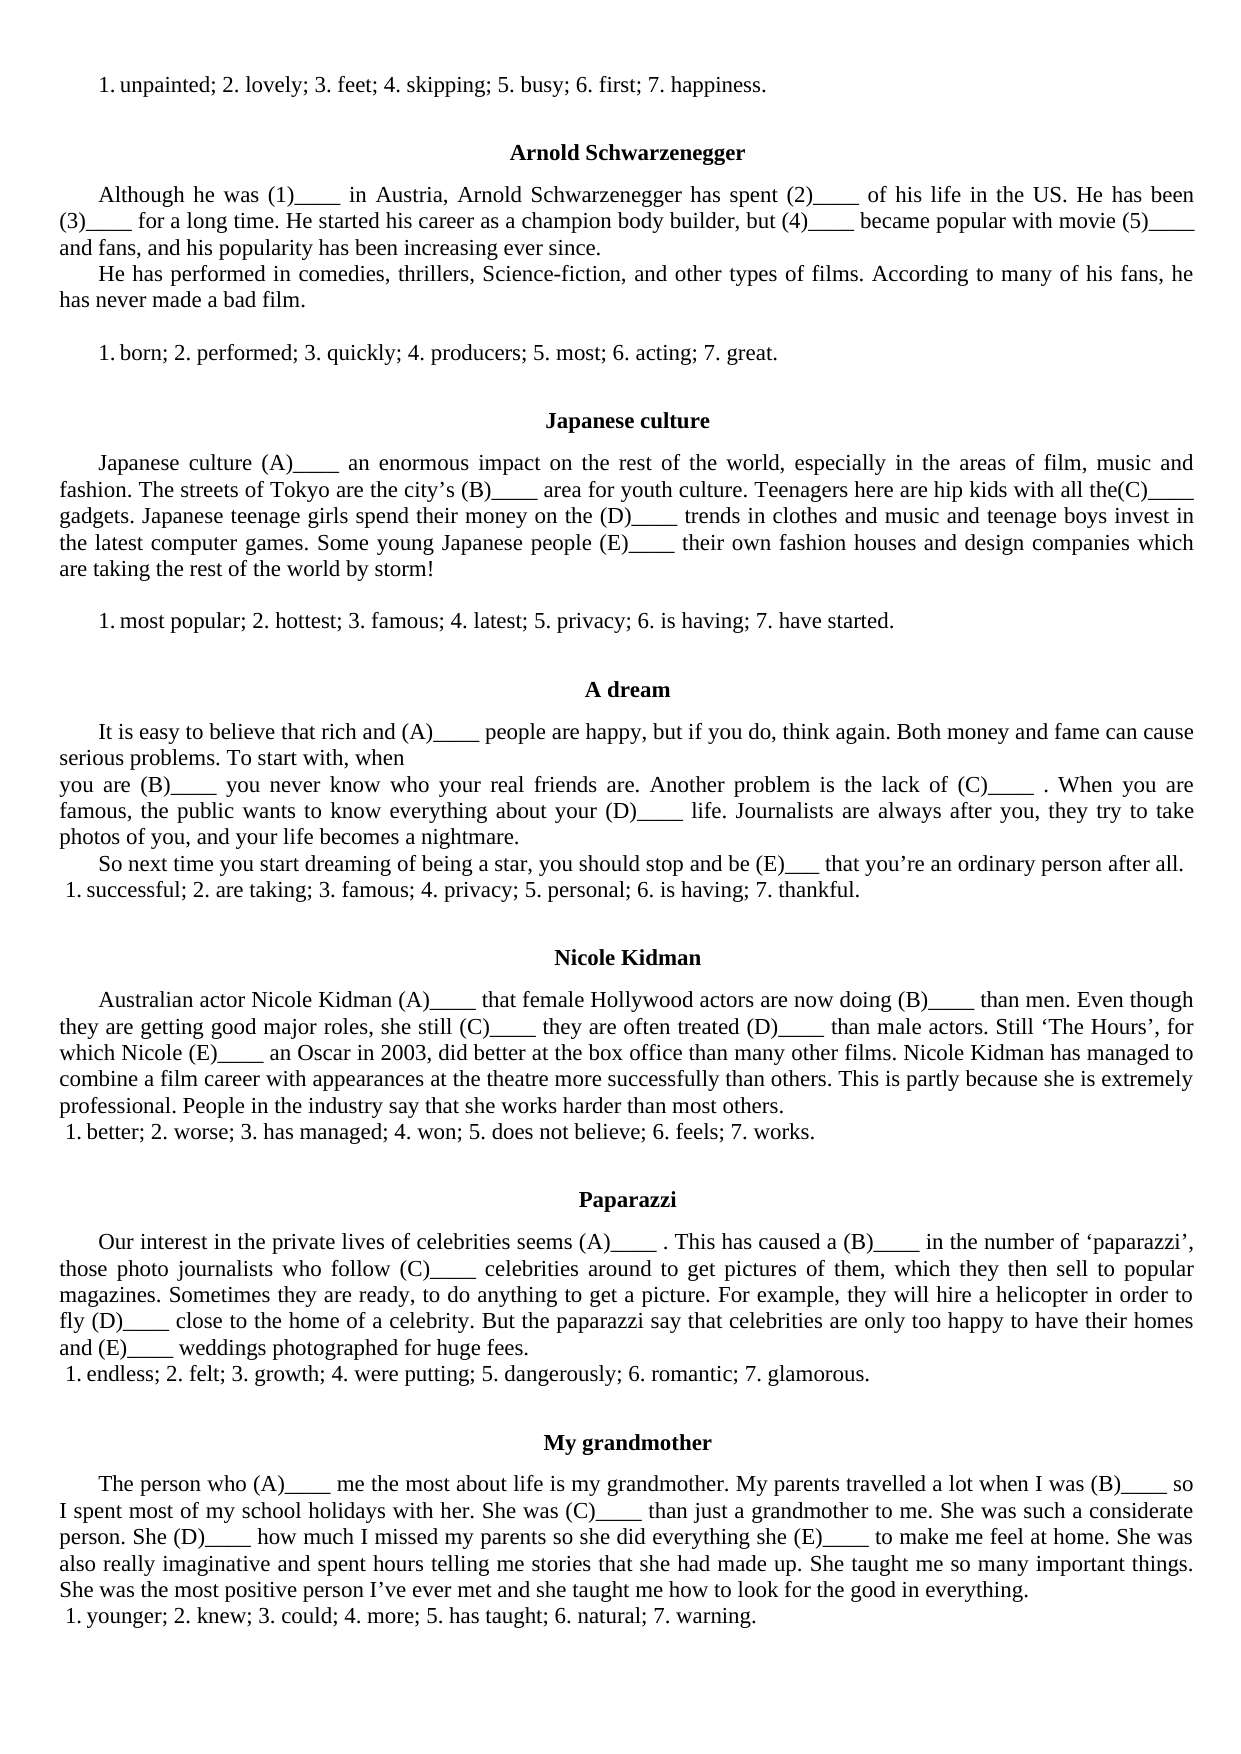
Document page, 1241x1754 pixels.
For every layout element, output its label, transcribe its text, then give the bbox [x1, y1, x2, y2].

text The person who (A)____ me the most about life is my grandmother. My parents travelled a lot when I was (B)____ so I spent most of my school holidays with her. She was (C)____ than just a grandmother to me. She was such a considerate person. She (D)____ how much I missed my parents so she did everything she (E)____ to make me feel at home. She was also really imaginative and spent hours telling me stories that she had made up. She taught me so many important things. She was the most positive person I’ve ever met and she taught me how to look for the good in everything. [59, 1471, 1196, 1602]
text 1. endless; 2. felt; 3. growth; 4. were putting; 5. dangerously; 6. romantic; 7. glamorous. [59, 1360, 1196, 1387]
text Japanese culture [59, 407, 1196, 434]
text Paparazzi [59, 1186, 1196, 1213]
text Nicole Kidman [59, 944, 1196, 971]
text 1. better; 2. worse; 3. has managed; 4. won; 5. does not believe; 6. feels; 7. works. [59, 1118, 1196, 1144]
text Japanese culture (A)____ an enormous impact on the rest of the world, especially in the areas of film, music and fashion. The streets of Tokyo are the city’s (B)____ area for youth culture. Teenagers here are hip kids with all the(C)____ gadgets. Japanese teenage girls spend their money on the (D)____ trends in clothes and music and teenage boys invest in the latest computer games. Some young Japanese people (E)____ their own fashion houses and design companies which are taking the rest of the world by storm! [59, 449, 1196, 581]
text Our interest in the private lives of celebrities seems (A)____ . This has caused a (B)____ in the number of ‘paparazzi’, those photo journalists who follow (C)____ celebrities around to get pictures of them, which they then sell to popular magazines. Sometimes they are ready, to do anything to get a picture. For example, they will hire a helicopter in order to fly (D)____ close to the home of a celebrity. But the paparazzi say that celebrities are only too happy to have their homes and (E)____ weddings photographed for huge fees. [59, 1228, 1196, 1360]
text 1. born; 2. performed; 3. quickly; 4. producers; 5. most; 6. acting; 7. great. [59, 339, 1196, 366]
text A dream [59, 676, 1196, 702]
text He has performed in comedies, thrillers, Science-fiction, and other types of films. According to many of his fans, he has never made a bad film. [59, 260, 1196, 313]
text 1. successful; 2. are taking; 3. famous; 4. privacy; 5. personal; 6. is having; 7. thankful. [59, 876, 1196, 902]
text 1. younger; 2. knew; 3. could; 4. more; 5. has taught; 6. natural; 7. warning. [59, 1602, 1196, 1629]
text Arnold Schwarzenegger [59, 139, 1196, 165]
text It is easy to believe that rich and (A)____ people are happy, but if you do, think again. Both money and fame can cause serious problems. To start with, when [59, 718, 1196, 771]
text 1. unpainted; 2. lovely; 3. feet; 4. skipping; 5. busy; 6. first; 7. happiness. [59, 71, 1196, 97]
text So next time you start dreaming of being a star, you should stop and be (E)___ that you’re an ordinary person after all. [59, 850, 1196, 876]
text Australian actor Nicole Kidman (A)____ that female Hollywood actors are now doing (B)____ than men. Even though they are getting good major roles, she still (C)____ they are often treated (D)____ than male actors. Still ‘The Hours’, for which Nicole (E)____ an Oscar in 2003, did better at the box office than many other films. Nicole Kidman has managed to combine a film career with appearances at the theatre more successfully than others. This is partly because she is extremely professional. People in the industry say that she works harder than most others. [59, 986, 1196, 1118]
text you are (B)____ you never know who your real friends are. Another problem is the lack of (C)____ . When you are famous, the public wants to know everything about your (D)____ life. Journalists are always after you, they try to take photos of you, and your life becomes a nightmare. [59, 771, 1196, 850]
text Although he was (1)____ in Austria, Arnold Schwarzenegger has spent (2)____ of his life in the US. He has been (3)____ for a long time. He started his career as a champion body builder, but (4)____ became popular with movie (5)____ and fans, and his popularity has been increasing ever since. [59, 181, 1196, 260]
text My grandmother [59, 1428, 1196, 1455]
text 1. most popular; 2. hottest; 3. famous; 4. latest; 5. privacy; 6. is having; 7. have started. [59, 608, 1196, 634]
